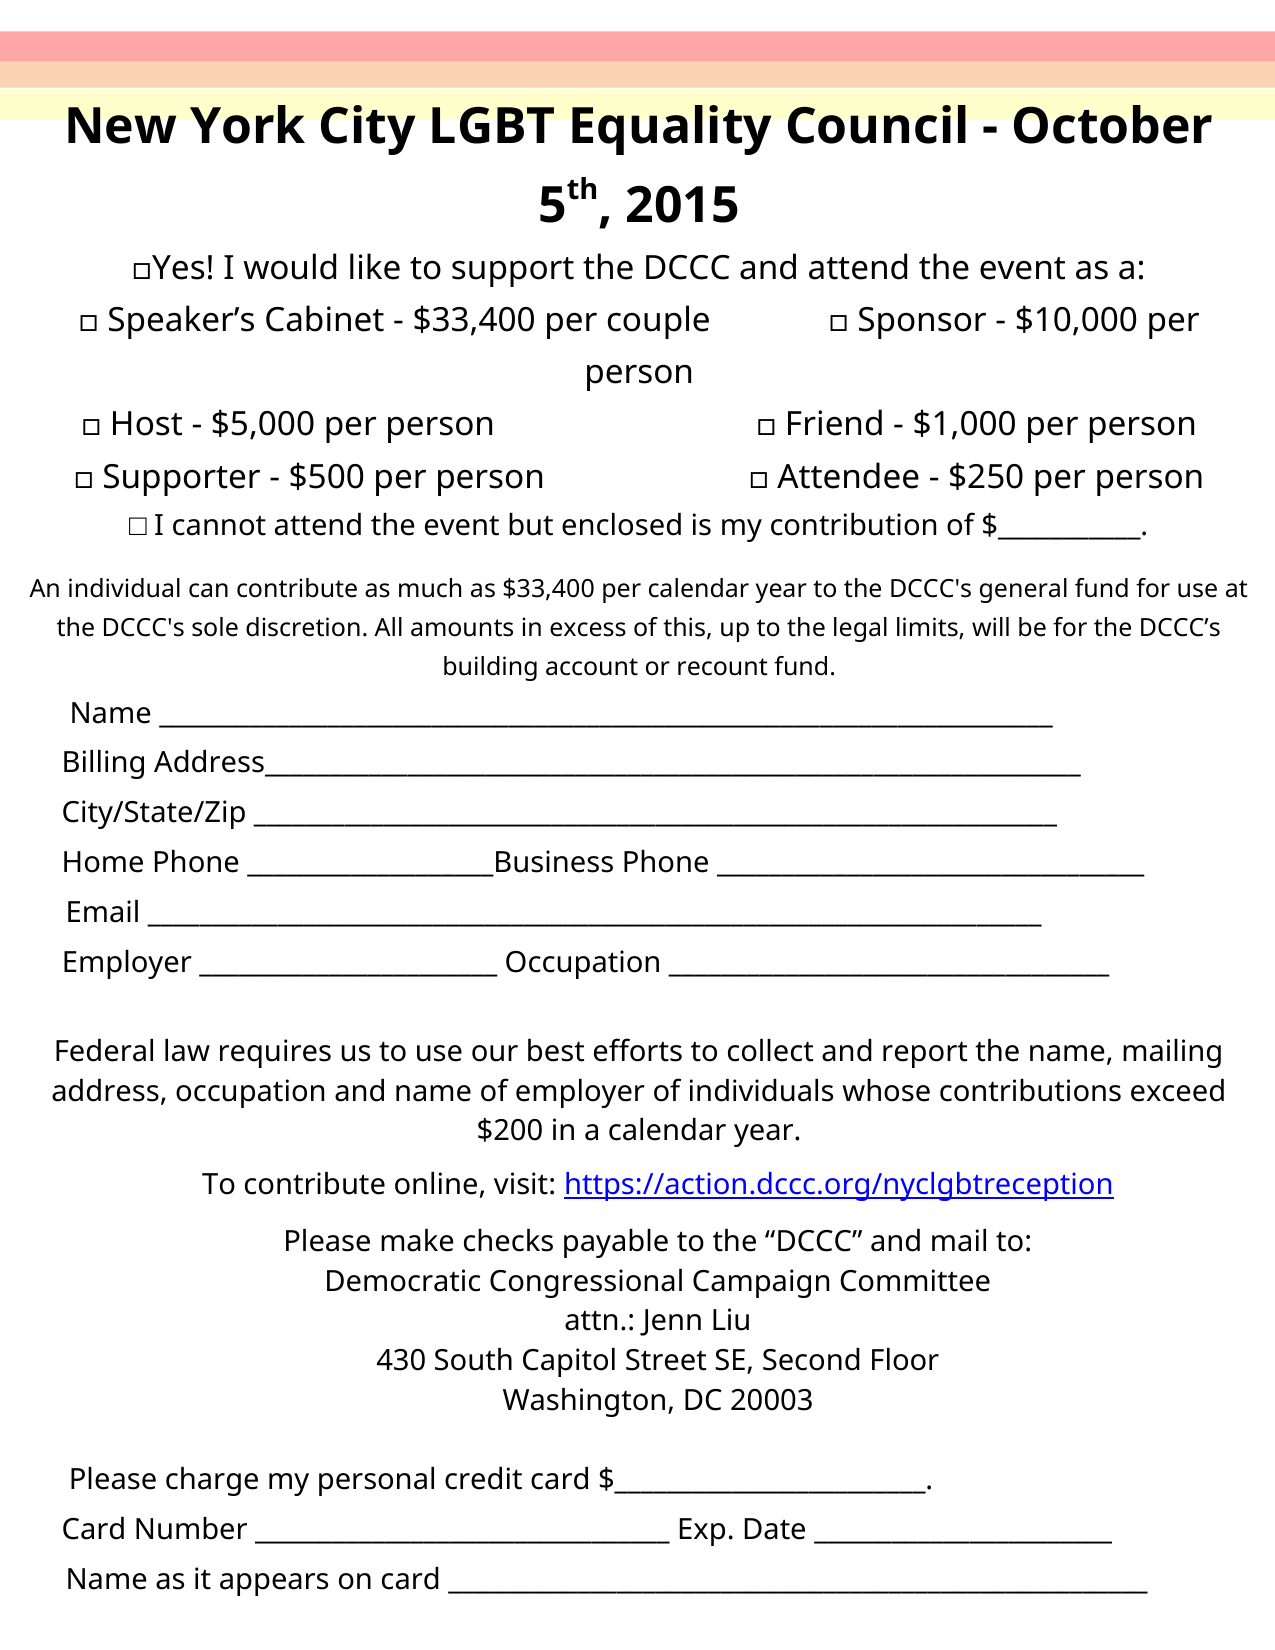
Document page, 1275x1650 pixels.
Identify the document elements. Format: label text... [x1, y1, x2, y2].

text Democratic Congressional Campaign Committee [61, 1260, 1254, 1300]
text An individual can contribute as much as $33,400 per calendar year to the DCCC's general fund for use at the DCCC's sole discretion. All amounts in excess of this, up to the legal limits, will be for the DCCC’s building account or recount fund. [24, 570, 1254, 683]
text Please charge my personal credit card $________________________. [24, 1458, 1254, 1498]
text City/State/Zip ______________________________________________________________ [61, 791, 1254, 831]
text Washington, DC 20003 [61, 1379, 1254, 1419]
text Please make checks payable to the “DCCC” and mail to: [61, 1220, 1254, 1260]
text New York City LGBT Equality Council - October 5th, 2015 □Yes! I would like to support the DCCC and attend the event as a: □ Speaker’s Cabinet - $33,400 per couple □ Sponsor - $10,000 per person □ Host - $5,000 per person □ Friend - $1,000 per person □ Supporter - $500 per person □ Attendee - $250 per person □ I cannot attend the event but enclosed is my contribution of $___________. [24, 90, 1254, 543]
text Employer _______________________ Occupation __________________________________ [24, 941, 1254, 981]
text Name as it appears on card ______________________________________________________ [24, 1558, 1254, 1598]
text Home Phone ___________________Business Phone _________________________________ [61, 841, 1254, 881]
text Email _____________________________________________________________________ [24, 891, 1254, 931]
text Name _____________________________________________________________________ [24, 692, 1254, 732]
text To contribute online, visit: https://action.dccc.org/nyclgbtreception [61, 1163, 1254, 1203]
text Federal law requires us to use our best efforts to collect and report the name, mailing address, occupation and name of employer of individuals whose contributions exceed $200 in a calendar year. [24, 1030, 1254, 1149]
text 430 South Capitol Street SE, Second Floor [61, 1339, 1254, 1379]
text attn.: Jenn Liu [61, 1300, 1254, 1339]
text Billing Address_______________________________________________________________ [61, 742, 1254, 781]
text Card Number ________________________________ Exp. Date _______________________ [61, 1508, 1254, 1548]
